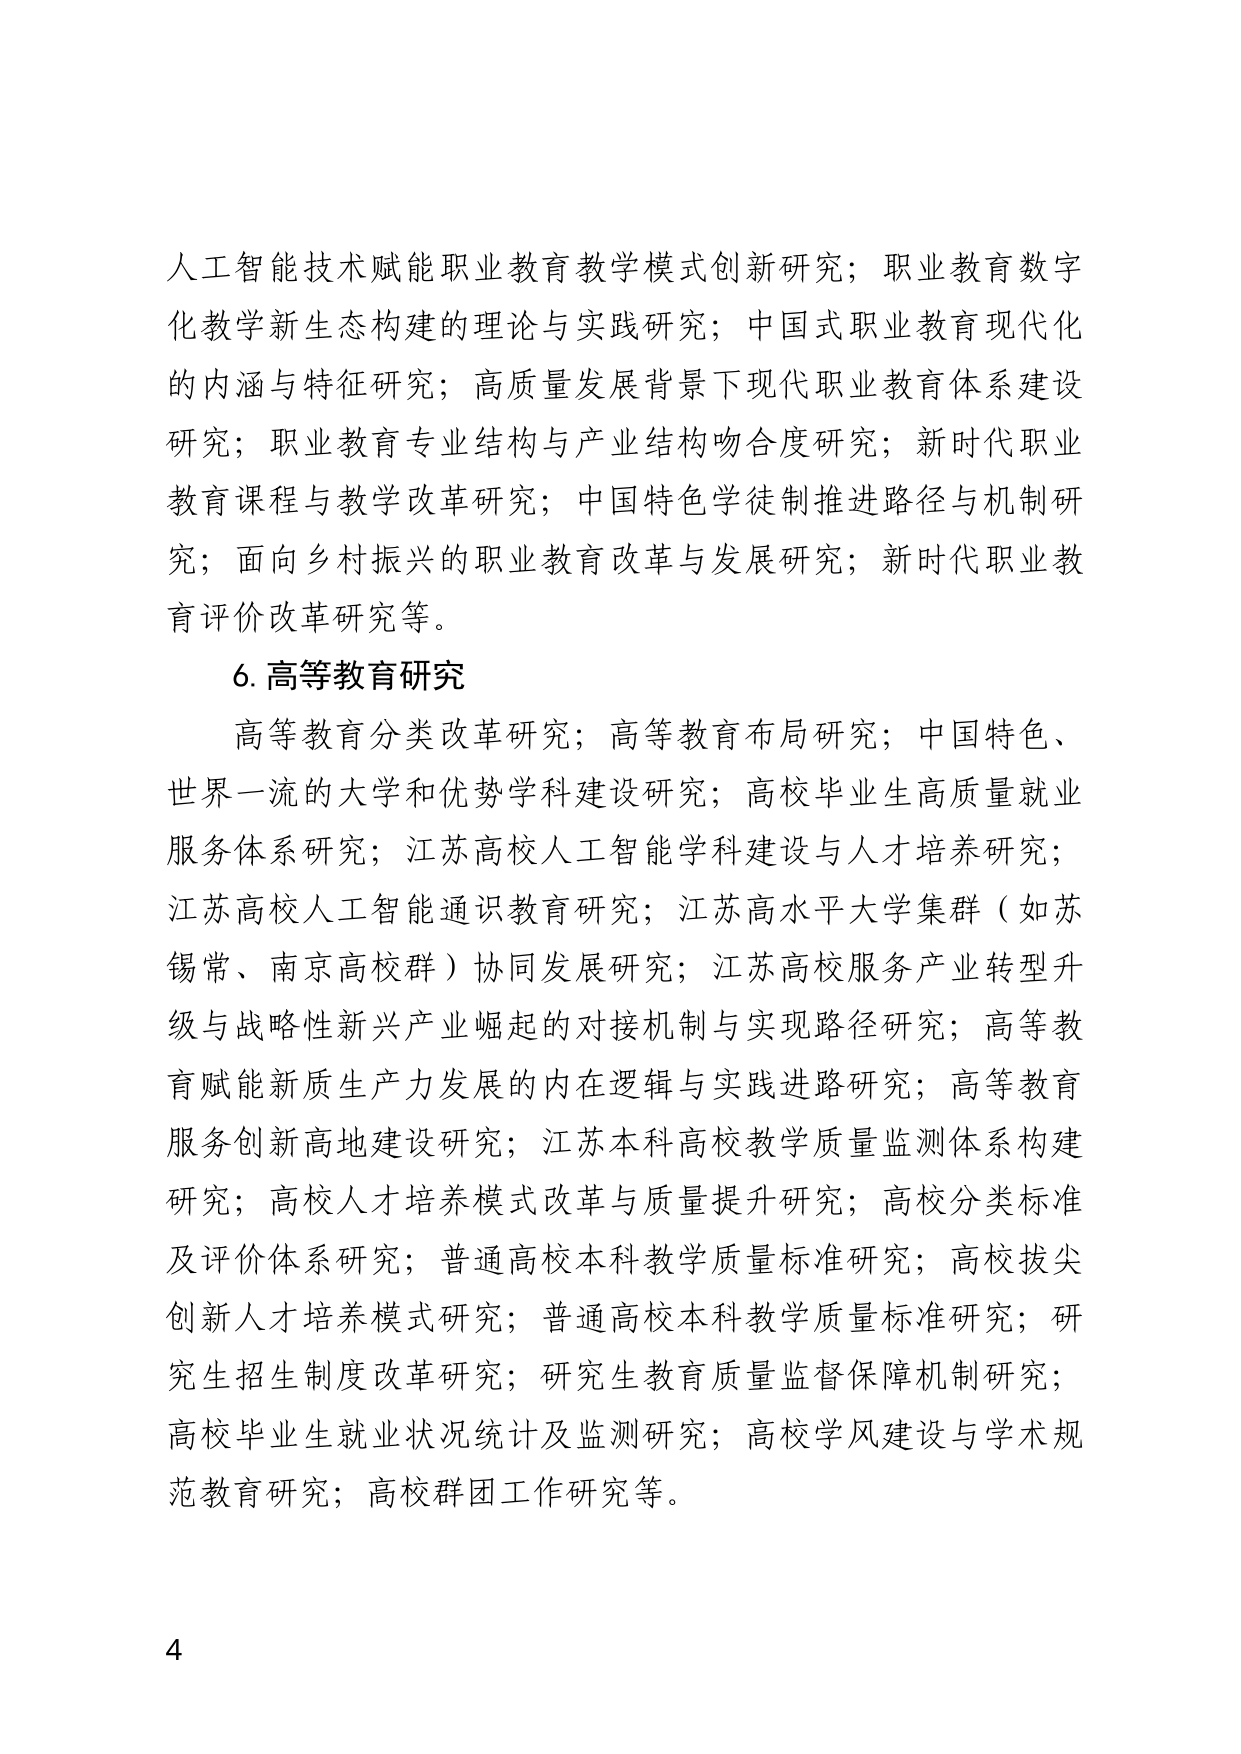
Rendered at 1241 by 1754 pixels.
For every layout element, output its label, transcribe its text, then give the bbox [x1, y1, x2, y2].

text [165, 233, 1087, 641]
text 高等教育分类改革研究；高等教育布局研究；中国特色、世界一流的大学和优势学科建设研究；高校毕业生高质量就业服务体系研究；江苏高校人工智能学科建设与人才培养研究；江苏高校人工智能通识教育研究；江苏高水平大学集群（如苏锡常、南京高校群）协同发展研究；江苏高校服务产业转型升级与战略性新兴产业崛起的对接机制与实现路径研究；高等教育赋能新质生产力发展的内在逻辑与实践进路研究；高等教育服务创新高地建设研究；江苏本科高校教学质量监测体系构建研究；高校人才培养模式改革与质量提升研究；高校分类标准及评价体系研究；普通高校本科教学质量标准研究；高校拔尖创新人才培养模式研究；普通高校本科教学质量标准研究；研究生招生制度改革研究；研究生教育质量监督保障机制研究；高校毕业生就业状况统计及监测研究；高校学风建设与学术规范教育研究；高校群团工作研究等。 [165, 699, 1087, 1516]
text 6.高等教育研究 [165, 641, 1087, 699]
